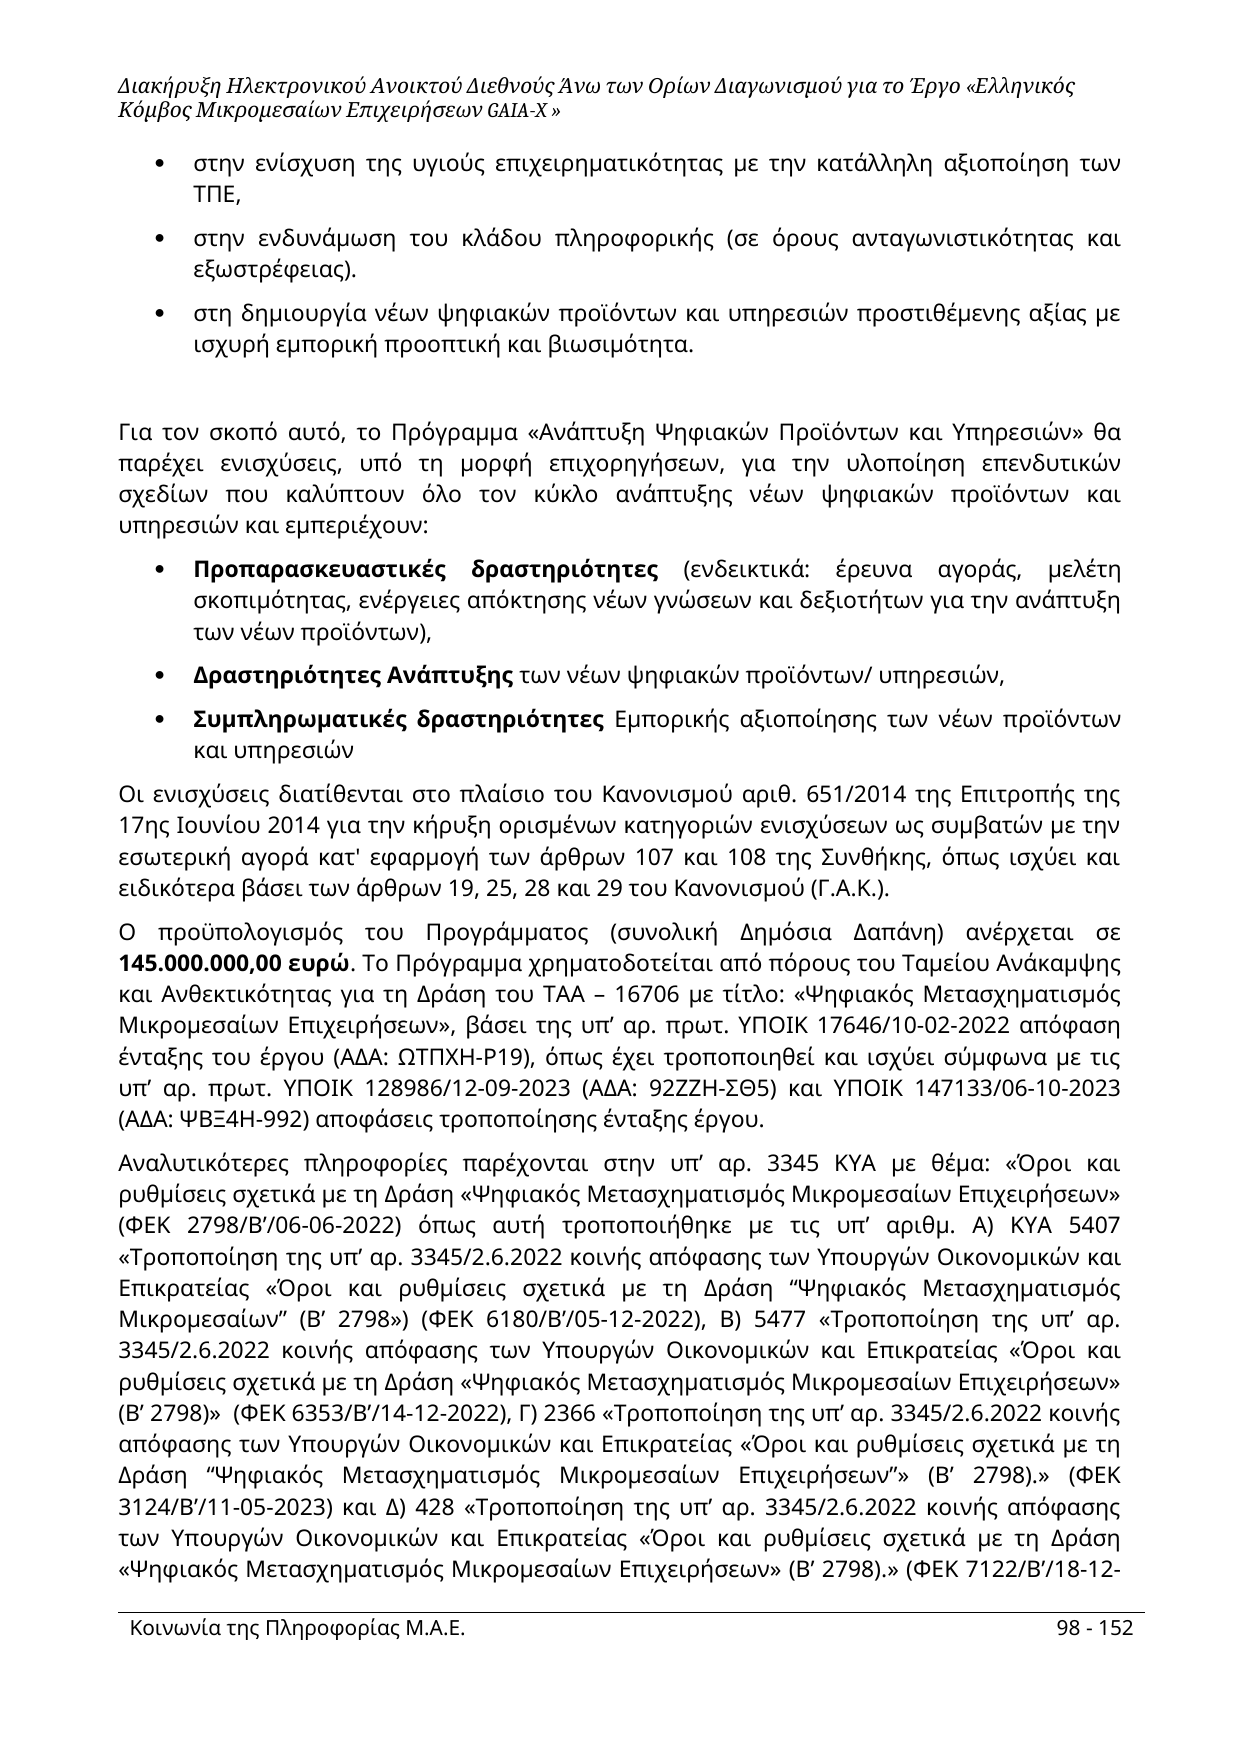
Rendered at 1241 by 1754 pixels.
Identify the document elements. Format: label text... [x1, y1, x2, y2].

text Ο προϋπολογισμός του Προγράμματος (συνολική Δημόσια Δαπάνη) ανέρχεται σε 145.000.000,00 ευρώ. Το Πρόγραμμα χρηματοδοτείται από πόρους του Ταμείου Ανάκαμψης και Ανθεκτικότητας για τη Δράση του ΤΑΑ – 16706 με τίτλο: «Ψηφιακός Μετασχηματισμός Μικρομεσαίων Επιχειρήσεων», βάσει της υπ’ αρ. πρωτ. ΥΠΟΙΚ 17646/10-02-2022 απόφαση ένταξης του έργου (ΑΔΑ: ΩΤΠΧΗ-Ρ19), όπως έχει τροποποιηθεί και ισχύει σύμφωνα με τις υπ’ αρ. πρωτ. ΥΠΟΙΚ 128986/12-09-2023 (ΑΔΑ: 92ΖΖΗ-ΣΘ5) και ΥΠΟΙΚ 147133/06-10-2023 (ΑΔΑ: ΨΒΞ4Η-992) αποφάσεις τροποποίησης ένταξης έργου. [118, 916, 1122, 1134]
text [118, 1147, 1122, 1584]
text Οι ενισχύσεις διατίθενται στο πλαίσιο του Κανονισμού αριθ. 651/2014 της Επιτροπής της 17ης Ιουνίου 2014 για την κήρυξη ορισμένων κατηγοριών ενισχύσεων ως συμβατών με την εσωτερική αγορά κατ' εφαρμογή των άρθρων 107 και 108 της Συνθήκης, όπως ισχύει και ειδικότερα βάσει των άρθρων 19, 25, 28 και 29 του Κανονισμού (Γ.Α.Κ.). [118, 778, 1122, 903]
list στην ενδυνάμωση του κλάδου πληροφορικής (σε όρους ανταγωνιστικότητας και εξωστρέφειας). [156, 222, 1122, 284]
list Προπαρασκευαστικές δραστηριότητες (ενδεικτικά: έρευνα αγοράς, μελέτη σκοπιμότητας, ενέργειες απόκτησης νέων γνώσεων και δεξιοτήτων για την ανάπτυξη των νέων προϊόντων), [156, 553, 1122, 647]
list στη δημιουργία νέων ψηφιακών προϊόντων και υπηρεσιών προστιθέμενης αξίας με ισχυρή εμπορική προοπτική και βιωσιμότητα. [156, 297, 1122, 359]
list Συμπληρωματικές δραστηριότητες Εμπορικής αξιοποίησης των νέων προϊόντων και υπηρεσιών [156, 703, 1122, 766]
list Δραστηριότητες Ανάπτυξης των νέων ψηφιακών προϊόντων/ υπηρεσιών, [156, 659, 1122, 691]
text Για τον σκοπό αυτό, το Πρόγραμμα «Ανάπτυξη Ψηφιακών Προϊόντων και Υπηρεσιών» θα παρέχει ενισχύσεις, υπό τη μορφή επιχορηγήσεων, για την υλοποίηση επενδυτικών σχεδίων που καλύπτουν όλο τον κύκλο ανάπτυξης νέων ψηφιακών προϊόντων και υπηρεσιών και εμπεριέχουν: [118, 416, 1122, 541]
list στην ενίσχυση της υγιούς επιχειρηματικότητας με την κατάλληλη αξιοποίηση των ΤΠΕ, [156, 147, 1122, 209]
